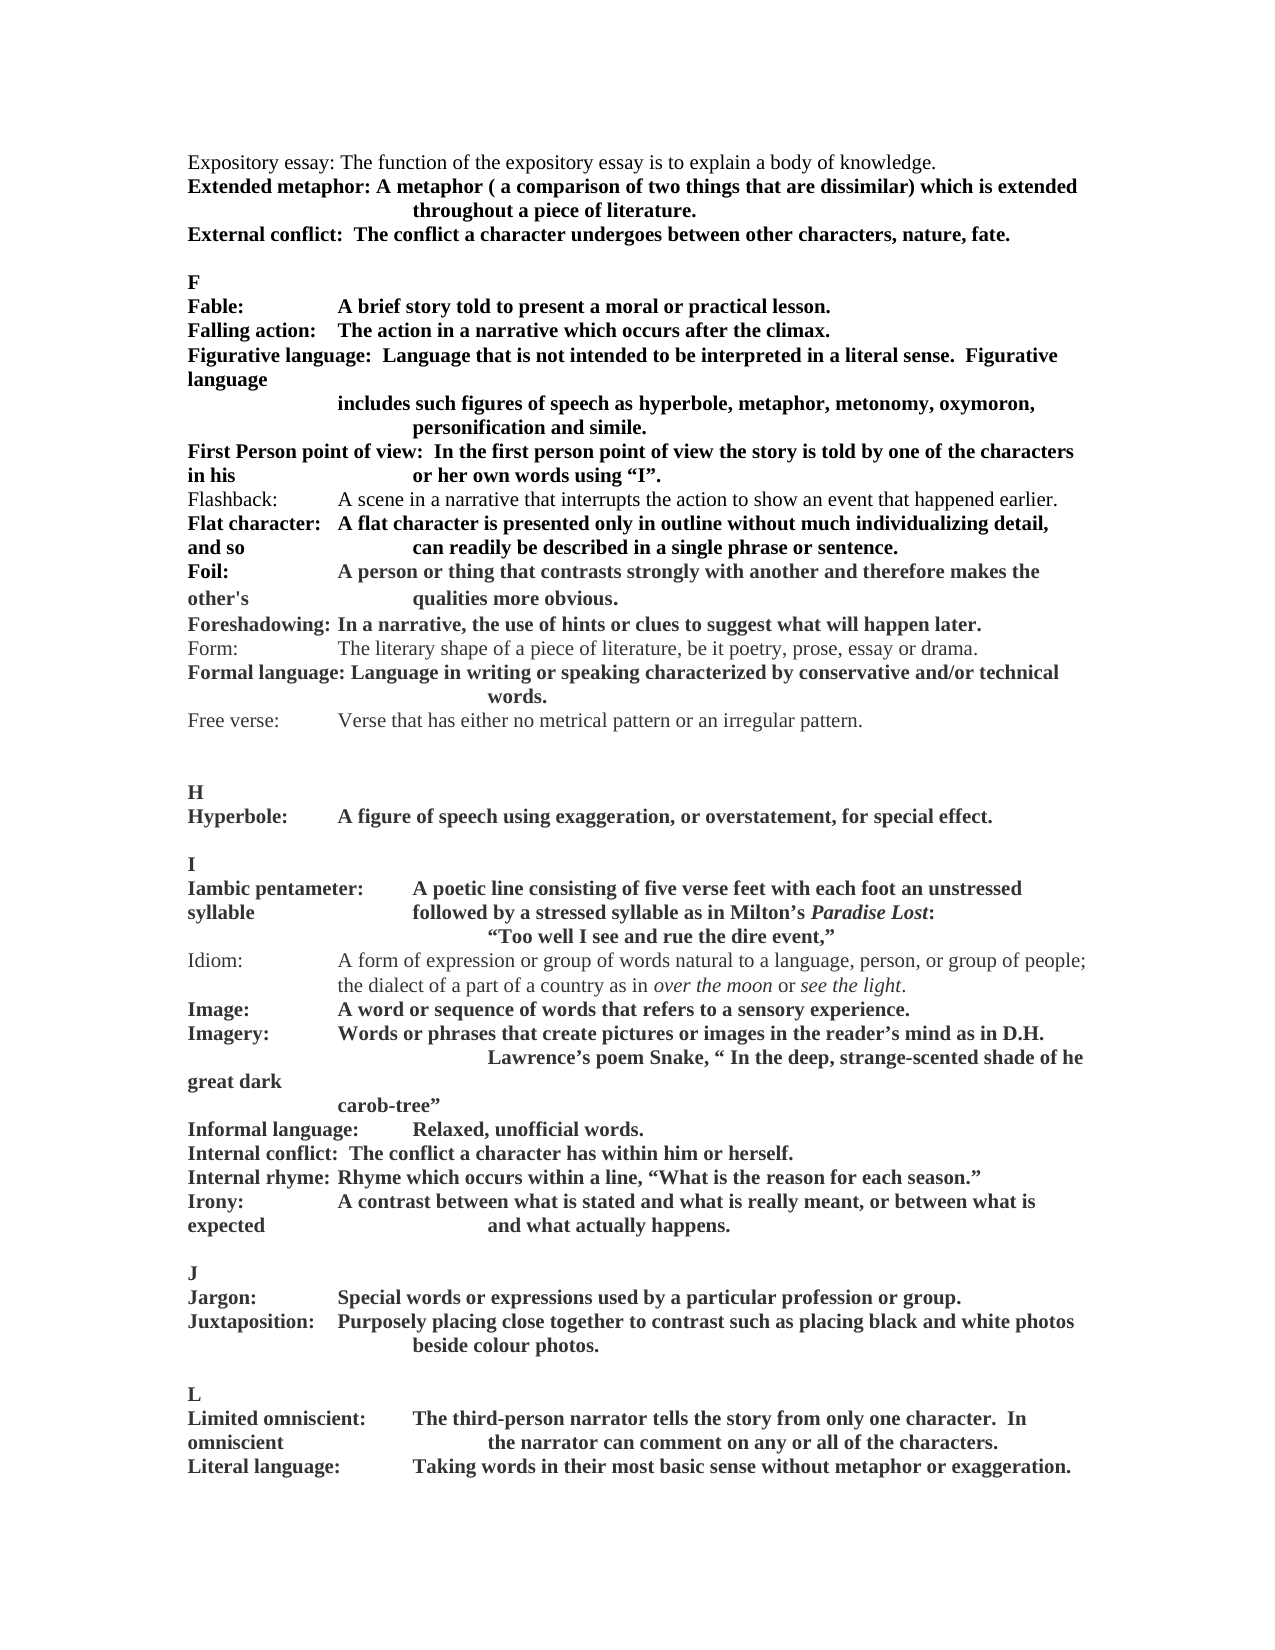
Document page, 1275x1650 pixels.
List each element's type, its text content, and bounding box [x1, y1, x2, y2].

text “Too well I see and rue the dire event,” [187, 924, 1087, 948]
text Fable: A brief story told to present a moral or practical lesson. [187, 294, 1087, 318]
text Foil: A person or thing that contrasts strongly with another and therefore makes the other's qualities more obvious. [187, 559, 1087, 612]
text Idiom: A form of expression or group of words natural to a language, person, or group of people; the dialect of a part of a country as in over the moon or see the light. [187, 948, 1087, 997]
text Formal language: Language in writing or speaking characterized by conservative and/or technical words. [187, 660, 1087, 708]
text Irony: A contrast between what is stated and what is really meant, or between what is expected and what actually happens. [187, 1189, 1087, 1237]
text Jargon: Special words or expressions used by a particular profession or group. [187, 1285, 1087, 1309]
text Foreshadowing: In a narrative, the use of hints or clues to suggest what will happen later. [187, 612, 1087, 636]
text First Person point of view: In the first person point of view the story is told by one of the characters in his or her own words using “I”. [187, 439, 1087, 487]
text Internal rhyme: Rhyme which occurs within a line, “What is the reason for each season.” [187, 1165, 1087, 1189]
text Internal conflict: The conflict a character has within him or herself. [187, 1141, 1087, 1165]
text Expository essay: The function of the expository essay is to explain a body of knowledge. [187, 150, 1087, 174]
text includes such figures of speech as hyperbole, metaphor, metonomy, oxymoron, personification and simile. [187, 391, 1087, 439]
text Form: The literary shape of a piece of literature, be it poetry, prose, essay or drama. [187, 636, 1087, 660]
text Extended metaphor: A metaphor ( a comparison of two things that are dissimilar) which is extended throughout a piece of literature. [187, 174, 1087, 222]
text Hyperbole: A figure of speech using exaggeration, or overstatement, for special effect. [187, 804, 1087, 828]
text J [187, 1261, 1087, 1285]
text Literal language: Taking words in their most basic sense without metaphor or exaggeration. [187, 1454, 1087, 1478]
text Falling action: The action in a narrative which occurs after the climax. [187, 318, 1087, 342]
text Limited omniscient: The third-person narrator tells the story from only one character. In omniscient the narrator can comment on any or all of the characters. [187, 1406, 1087, 1454]
text Flashback: A scene in a narrative that interrupts the action to show an event that happened earlier. [187, 487, 1087, 511]
text Informal language: Relaxed, unofficial words. [187, 1117, 1087, 1141]
text Image: A word or sequence of words that refers to a sensory experience. [187, 997, 1087, 1021]
text Free verse: Verse that has either no metrical pattern or an irregular pattern. [187, 708, 1087, 732]
text L [187, 1382, 1087, 1406]
text I [187, 852, 1087, 876]
text Imagery: Words or phrases that create pictures or images in the reader’s mind as in D.H. ’s poem Snake, “ In the deep, strange-scented shade of he great dark [187, 1021, 1087, 1093]
text carob-tree” [187, 1093, 1087, 1117]
text Flat character: A flat character is presented only in outline without much individualizing detail, and so can readily be described in a single phrase or sentence. [187, 511, 1087, 559]
text External conflict: The conflict a character undergoes between other characters, nature, fate. [187, 222, 1087, 246]
text Iambic pentameter: A poetic line consisting of five verse feet with each foot an unstressed syllable followed by a stressed syllable as in ’s Paradise Lost: [187, 876, 1087, 924]
text Figurative language: Language that is not intended to be interpreted in a literal sense. Figurative language [187, 342, 1087, 391]
text Juxtaposition: Purposely placing close together to contrast such as placing black and white photos beside colour photos. [187, 1309, 1087, 1357]
text F [187, 270, 1087, 294]
text H [187, 780, 1087, 804]
